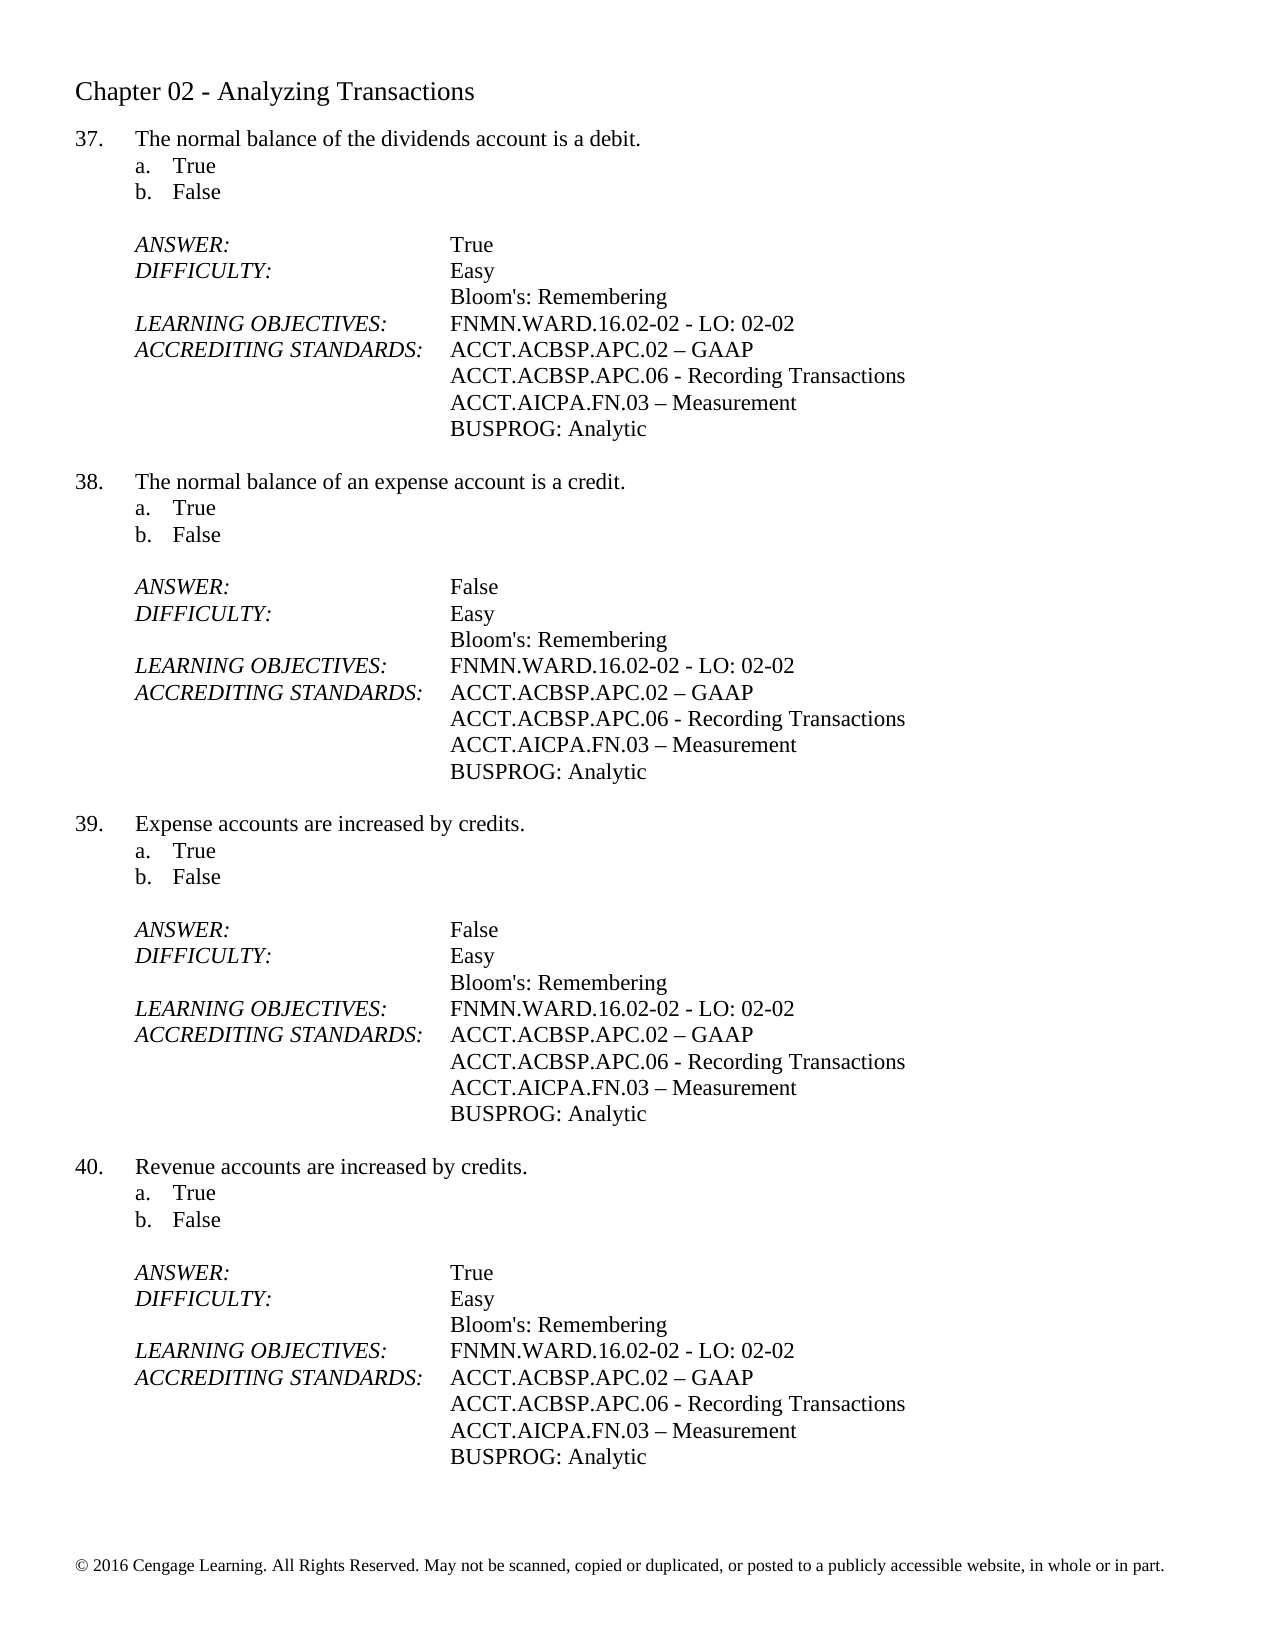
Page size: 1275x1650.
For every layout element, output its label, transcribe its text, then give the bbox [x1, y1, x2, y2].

text ACCT.AICPA.FN.03 – Measurement [135, 1074, 1200, 1100]
text DIFFICULTY: Easy [135, 942, 1200, 969]
list True [135, 1179, 1200, 1206]
list The normal balance of the dividends account is a debit. [75, 125, 1200, 152]
list False [135, 521, 1200, 547]
text ACCT.ACBSP.APC.06 - Recording Transactions [135, 705, 1200, 731]
text ACCREDITING STANDARDS: ACCT.ACBSP.APC.02 – GAAP [135, 336, 1200, 362]
text Bloom's: Remembering [135, 1311, 1200, 1338]
text Bloom's: Remembering [135, 626, 1200, 652]
text ACCT.AICPA.FN.03 – Measurement [135, 1417, 1200, 1443]
text BUSPROG: Analytic [135, 758, 1200, 784]
text ANSWER: False [135, 573, 1200, 600]
text ANSWER: True [135, 1258, 1200, 1285]
text ACCT.AICPA.FN.03 – Measurement [135, 389, 1200, 415]
text ACCT.ACBSP.APC.06 - Recording Transactions [135, 1048, 1200, 1074]
list Revenue accounts are increased by credits. [75, 1153, 1200, 1179]
text BUSPROG: Analytic [135, 415, 1200, 442]
list False [135, 863, 1200, 889]
text ACCT.AICPA.FN.03 – Measurement [135, 731, 1200, 758]
list True [135, 494, 1200, 521]
text LEARNING OBJECTIVES: FNMN.WARD.16.02-02 - LO: 02-02 [135, 995, 1200, 1021]
list Expense accounts are increased by credits. [75, 811, 1200, 837]
text BUSPROG: Analytic [135, 1443, 1200, 1469]
list True [135, 152, 1200, 178]
text ACCREDITING STANDARDS: ACCT.ACBSP.APC.02 – GAAP [135, 1364, 1200, 1390]
text DIFFICULTY: Easy [135, 1285, 1200, 1311]
list False [135, 178, 1200, 204]
text ACCREDITING STANDARDS: ACCT.ACBSP.APC.02 – GAAP [135, 679, 1200, 705]
text ACCREDITING STANDARDS: ACCT.ACBSP.APC.02 – GAAP [135, 1021, 1200, 1048]
list False [135, 1206, 1200, 1232]
list True [135, 837, 1200, 863]
text ACCT.ACBSP.APC.06 - Recording Transactions [135, 362, 1200, 389]
text ANSWER: True [135, 231, 1200, 257]
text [135, 1338, 1200, 1364]
text Bloom's: Remembering [135, 283, 1200, 310]
text Bloom's: Remembering [135, 969, 1200, 995]
text DIFFICULTY: Easy [135, 600, 1200, 626]
text BUSPROG: Analytic [135, 1100, 1200, 1127]
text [135, 310, 1200, 336]
text LEARNING OBJECTIVES: FNMN.WARD.16.02-02 - LO: 02-02 [135, 652, 1200, 679]
text ACCT.ACBSP.APC.06 - Recording Transactions [135, 1390, 1200, 1417]
text DIFFICULTY: Easy [135, 257, 1200, 283]
text ANSWER: False [135, 916, 1200, 942]
list The normal balance of an expense account is a credit. [75, 468, 1200, 494]
